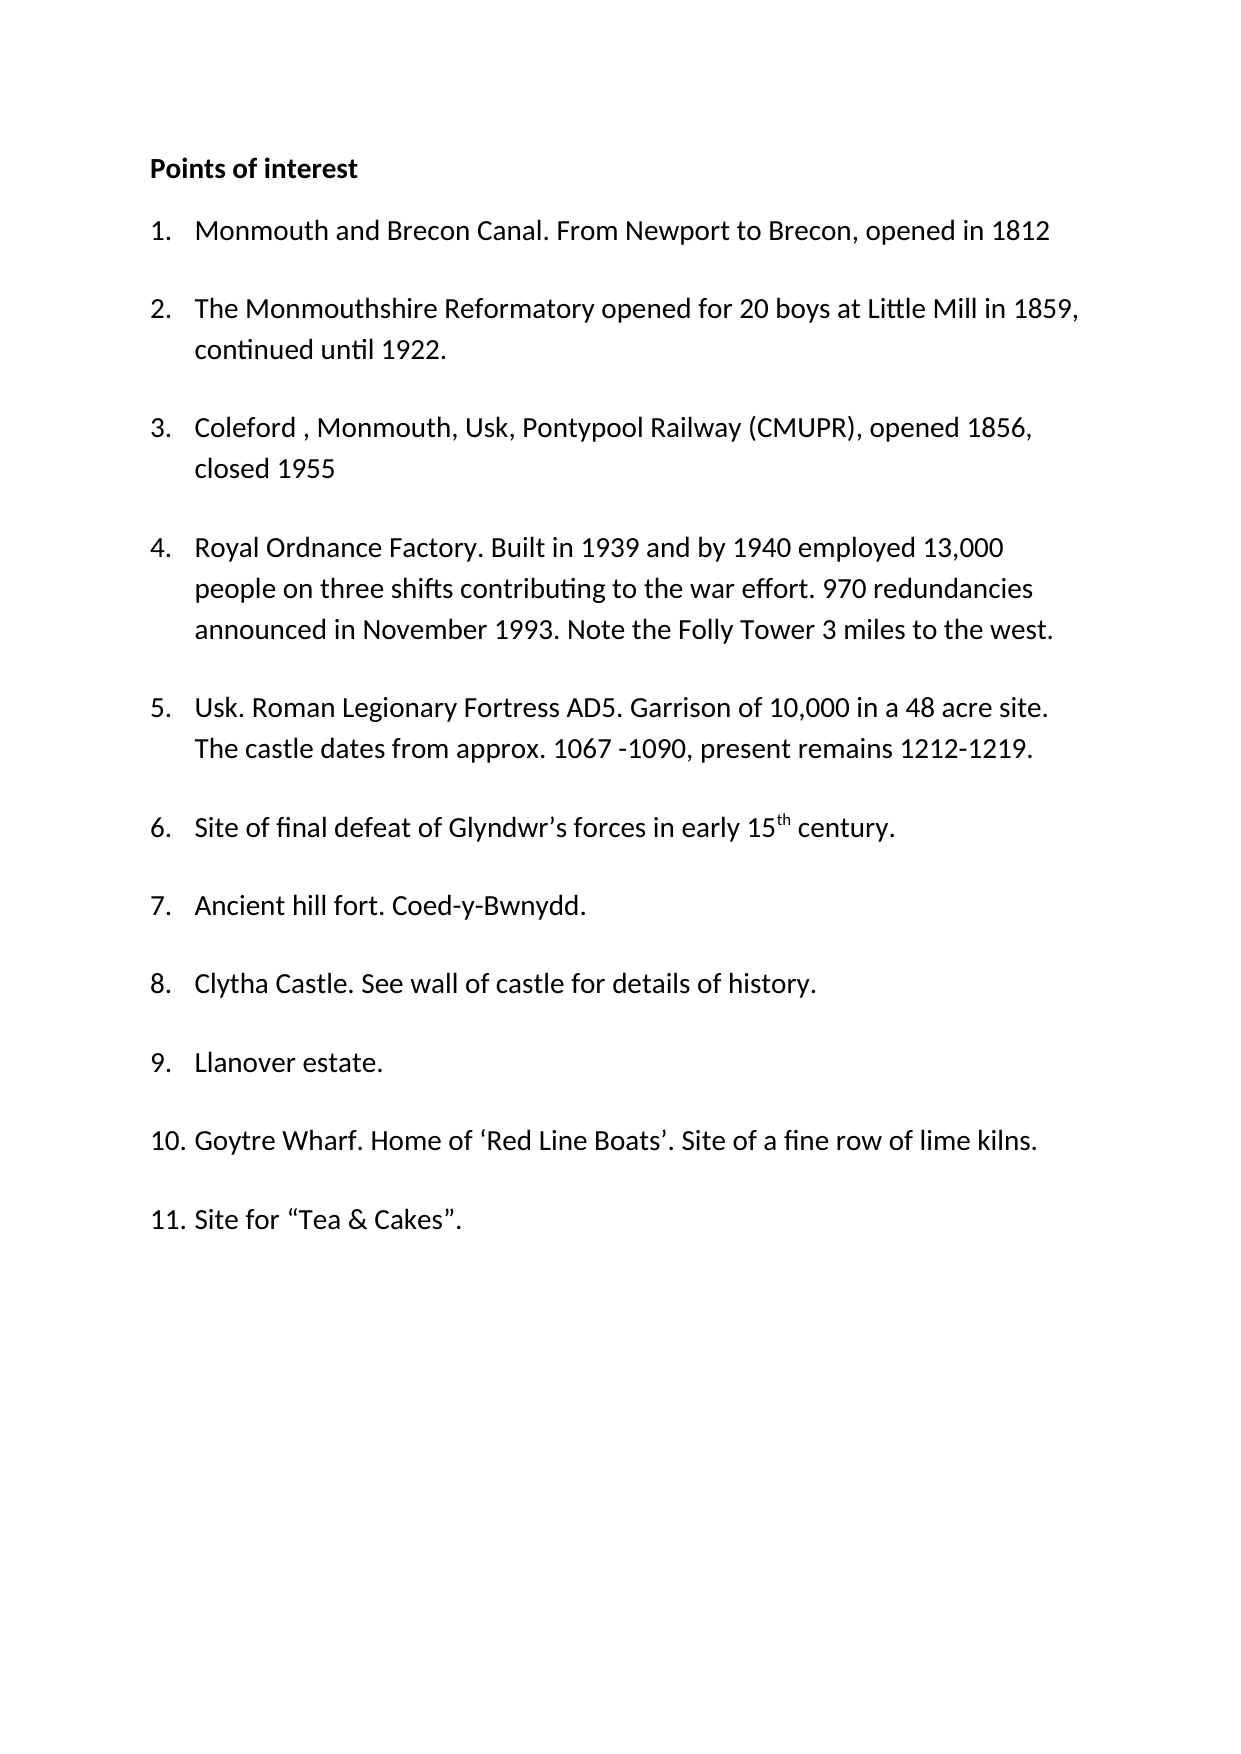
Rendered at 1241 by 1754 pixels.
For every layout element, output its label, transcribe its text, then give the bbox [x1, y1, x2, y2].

list Llanover estate. [150, 1044, 1090, 1079]
list Coleford , Monmouth, Usk, Pontypool Railway (CMUPR), opened 1856, closed 1955 [150, 409, 1090, 486]
list Royal Ordnance Factory. Built in 1939 and by 1940 employed 13,000 people on three shifts contributing to the war effort. 970 redundancies announced in November 1993. Note the Folly Tower 3 miles to the west. [150, 529, 1090, 646]
list Site of final defeat of Glyndwr’s forces in early 15th century. [150, 809, 1090, 844]
list Monmouth and Brecon Canal. From Newport to Brecon, opened in 1812 [150, 212, 1090, 247]
list Clytha Castle. See wall of castle for details of history. [150, 966, 1090, 1001]
list Site for “Tea & Cakes”. [150, 1201, 1090, 1236]
list The Monmouthshire Reformatory opened for 20 boys at Little Mill in 1859, continued until 1922. [150, 290, 1090, 367]
text Points of interest [150, 150, 1090, 186]
list Usk. Roman Legionary Fortress AD5. Garrison of 10,000 in a 48 acre site. The castle dates from approx. 1067 -1090, present remains 1212-1219. [150, 689, 1090, 766]
list Ancient hill fort. Coed-y-Bwnydd. [150, 887, 1090, 923]
list Goytre Wharf. Home of ‘Red Line Boats’. Site of a fine row of lime kilns. [150, 1122, 1090, 1158]
